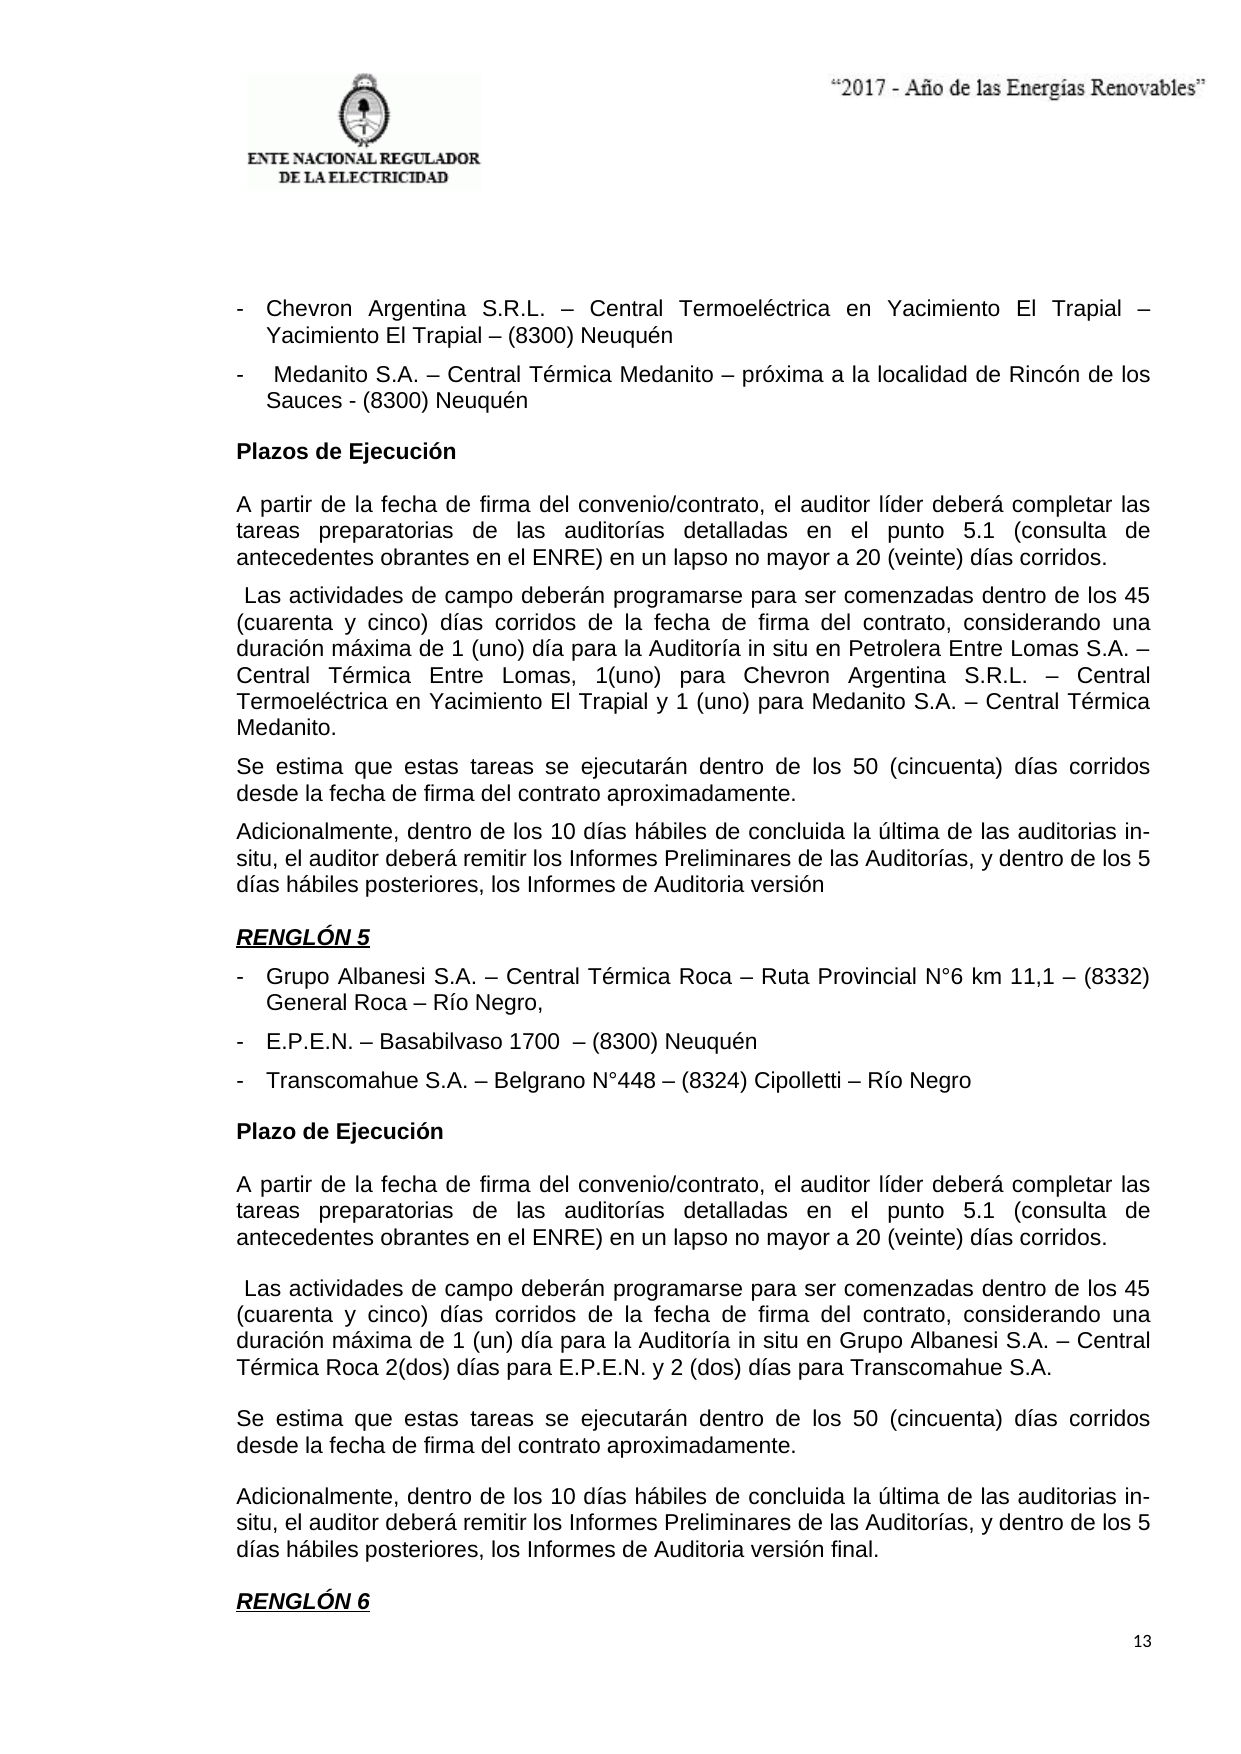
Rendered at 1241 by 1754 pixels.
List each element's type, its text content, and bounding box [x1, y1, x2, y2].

text RENGLÓN 6 [236, 1588, 1152, 1615]
text Se estima que estas tareas se ejecutarán dentro de los 50 (cincuenta) días corridos desde la fecha de firma del contrato aproximadamente. [236, 753, 1152, 806]
text Plazos de Ejecución [236, 438, 1152, 464]
text Las actividades de campo deberán programarse para ser comenzadas dentro de los 45 (cuarenta y cinco) días corridos de la fecha de firma del contrato, considerando una duración máxima de 1 (un) día para la Auditoría in situ en Grupo Albanesi S.A. – Central Térmica Roca 2(dos) días para E.P.E.N. y 2 (dos) días para Transcomahue S.A. [236, 1275, 1152, 1380]
picture [247, 73, 482, 191]
text Plazo de Ejecución [236, 1118, 1152, 1144]
list Medanito S.A. – Central Térmica Medanito – próxima a la localidad de Rincón de los Sauces - (8300) Neuquén [236, 361, 1152, 413]
list E.P.E.N. – Basabilvaso 1700 – (8300) Neuquén [236, 1028, 1152, 1054]
text Adicionalmente, dentro de los 10 días hábiles de concluida la última de las auditorias in-situ, el auditor deberá remitir los Informes Preliminares de las Auditorías, y dentro de los 5 días hábiles posteriores, los Informes de Auditoria versión [236, 818, 1152, 897]
text Se estima que estas tareas se ejecutarán dentro de los 50 (cincuenta) días corridos desde la fecha de firma del contrato aproximadamente. [236, 1405, 1152, 1458]
text RENGLÓN 5 [236, 924, 1152, 950]
list Transcomahue S.A. – Belgrano N°448 – (8324) Cipolletti – Río Negro [236, 1067, 1152, 1093]
text Adicionalmente, dentro de los 10 días hábiles de concluida la última de las auditorias in-situ, el auditor deberá remitir los Informes Preliminares de las Auditorías, y dentro de los 5 días hábiles posteriores, los Informes de Auditoria versión final. [236, 1483, 1152, 1562]
picture [827, 73, 1208, 102]
list Chevron Argentina S.R.L. – Central Termoeléctrica en Yacimiento El Trapial – Yacimiento El Trapial – (8300) Neuquén [236, 295, 1152, 348]
text Las actividades de campo deberán programarse para ser comenzadas dentro de los 45 (cuarenta y cinco) días corridos de la fecha de firma del contrato, considerando una duración máxima de 1 (uno) día para la Auditoría in situ en Petrolera Entre Lomas S.A. – Central Térmica Entre Lomas, 1(uno) para Chevron Argentina S.R.L. – Central Termoeléctrica en Yacimiento El Trapial y 1 (uno) para Medanito S.A. – Central Térmica Medanito. [236, 582, 1152, 741]
list Grupo Albanesi S.A. – Central Térmica Roca – Ruta Provincial N°6 km 11,1 – (8332) General Roca – Río Negro, [236, 963, 1152, 1015]
